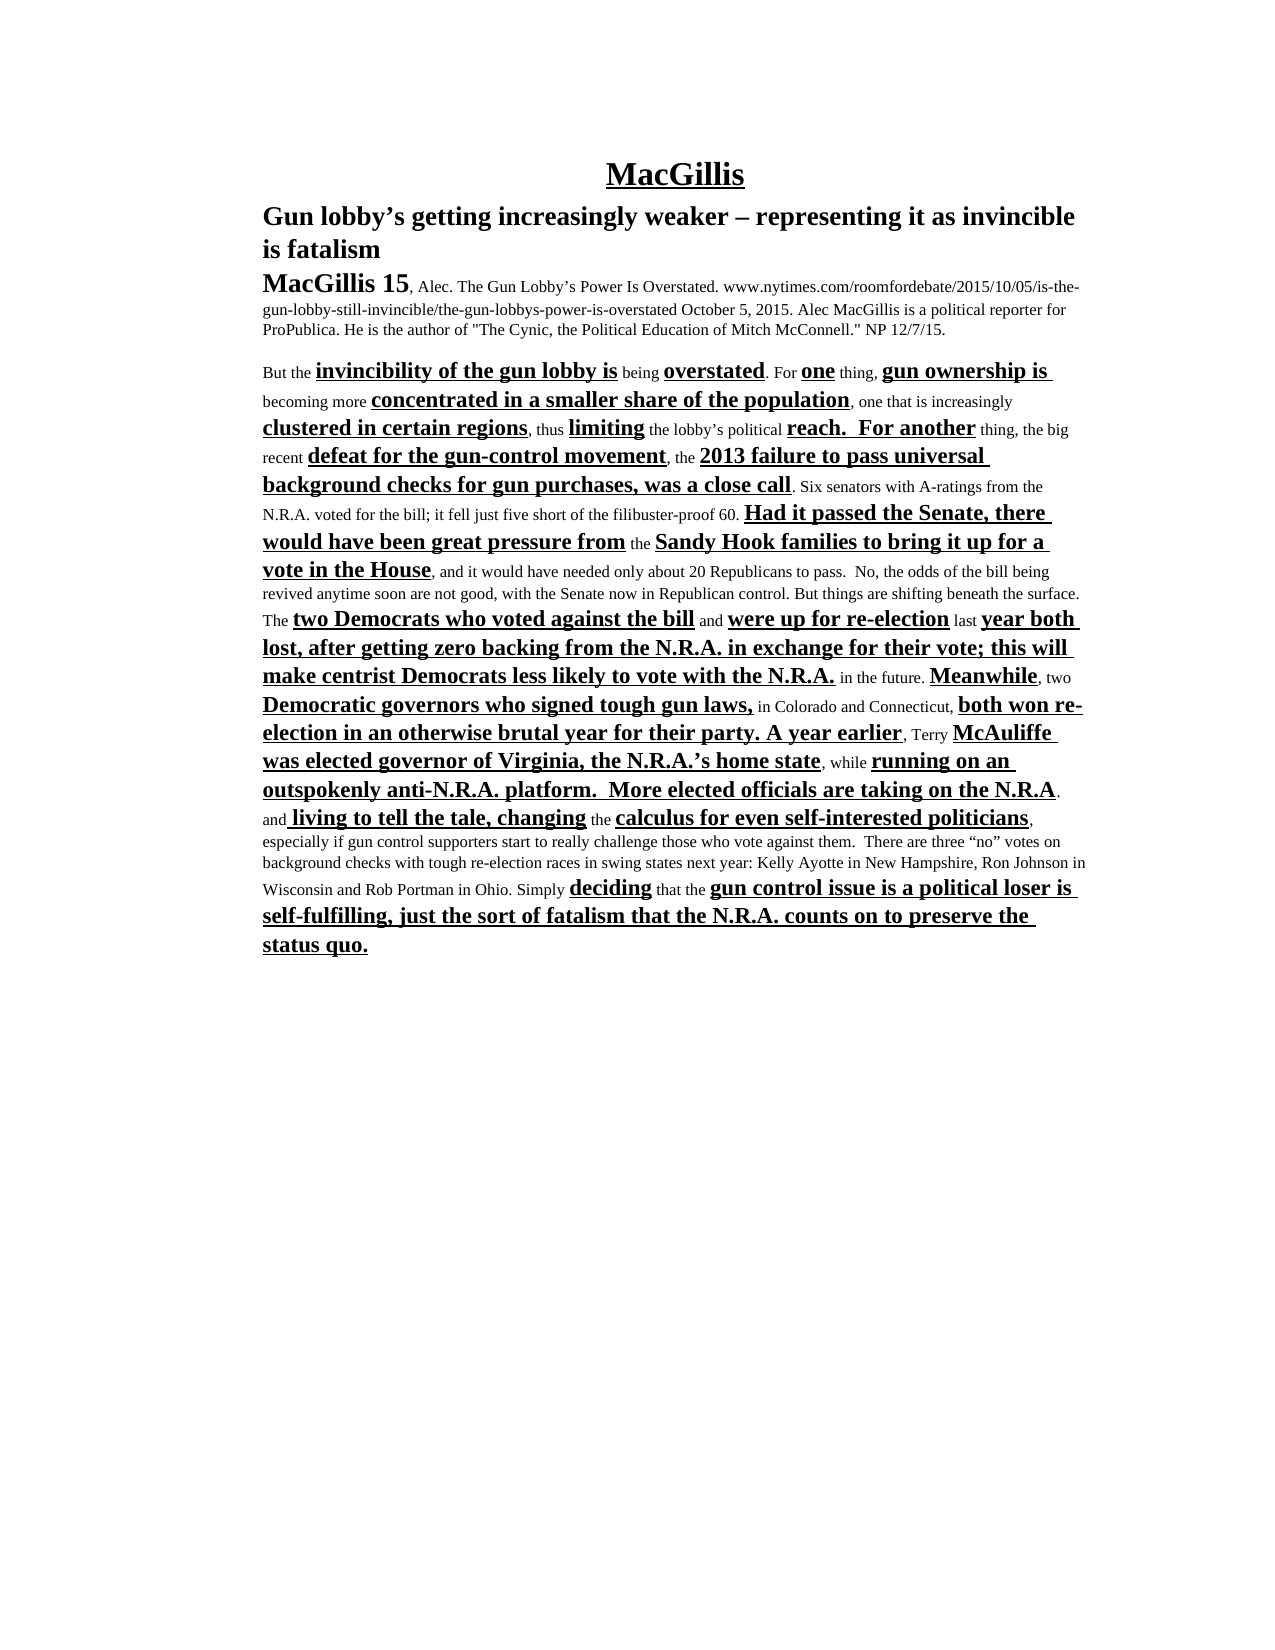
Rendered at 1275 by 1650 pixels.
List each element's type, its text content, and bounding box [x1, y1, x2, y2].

text But the invincibility of the gun lobby is being overstated. For one thing, gun ownership is becoming more concentrated in a smaller share of the population, one that is increasingly clustered in certain regions, thus limiting the lobby’s political reach. For another thing, the big recent defeat for the gun-control movement, the 2013 failure to pass universal background checks for gun purchases, was a close call. Six senators with A-ratings from the N.R.A. voted for the bill; it fell just five short of the filibuster-proof 60. Had it passed the Senate, there would have been great pressure from the Sandy Hook families to bring it up for a vote in the House, and it would have needed only about 20 Republicans to pass. No, the odds of the bill being revived anytime soon are not good, with the Senate now in Republican control. But things are shifting beneath the surface. The two Democrats who voted against the bill and were up for re-election last year both lost, after getting zero backing from the N.R.A. in exchange for their vote; this will make centrist Democrats less likely to vote with the N.R.A. in the future. Meanwhile, two Democratic governors who signed tough gun laws, in Colorado and Connecticut, both won re-election in an otherwise brutal year for their party. A year earlier, Terry McAuliffe was elected governor of Virginia, the N.R.A.’s home state, while running on an outspokenly anti-N.R.A. platform. More elected officials are taking on the N.R.A. and living to tell the tale, changing the calculus for even self-interested politicians, especially if gun control supporters start to really challenge those who vote against them. There are three “no” votes on background checks with tough re-election races in swing states next year: Kelly Ayotte in New Hampshire, Ron Johnson in Wisconsin and Rob Portman in Ohio. Simply deciding that the gun control issue is a political loser is self-fulfilling, just the sort of fatalism that the N.R.A. counts on to preserve the status quo. [262, 357, 1087, 957]
subtitle Gun lobby’s getting increasingly weaker – representing it as invincible is fatalism [262, 200, 1087, 264]
text MacGillis 15, Alec. The Gun Lobby’s Power Is Overstated. www.nytimes.com/roomfordebate/2015/10/05/is-the-gun-lobby-still-invincible/the-gun-lobbys-power-is-overstated October 5, 2015. Alec MacGillis is a political reporter for ProPublica. He is the author of "The Cynic, the Political Education of Mitch McConnell." NP 12/7/15. [262, 267, 1087, 339]
subtitle MacGillis [262, 154, 1087, 192]
